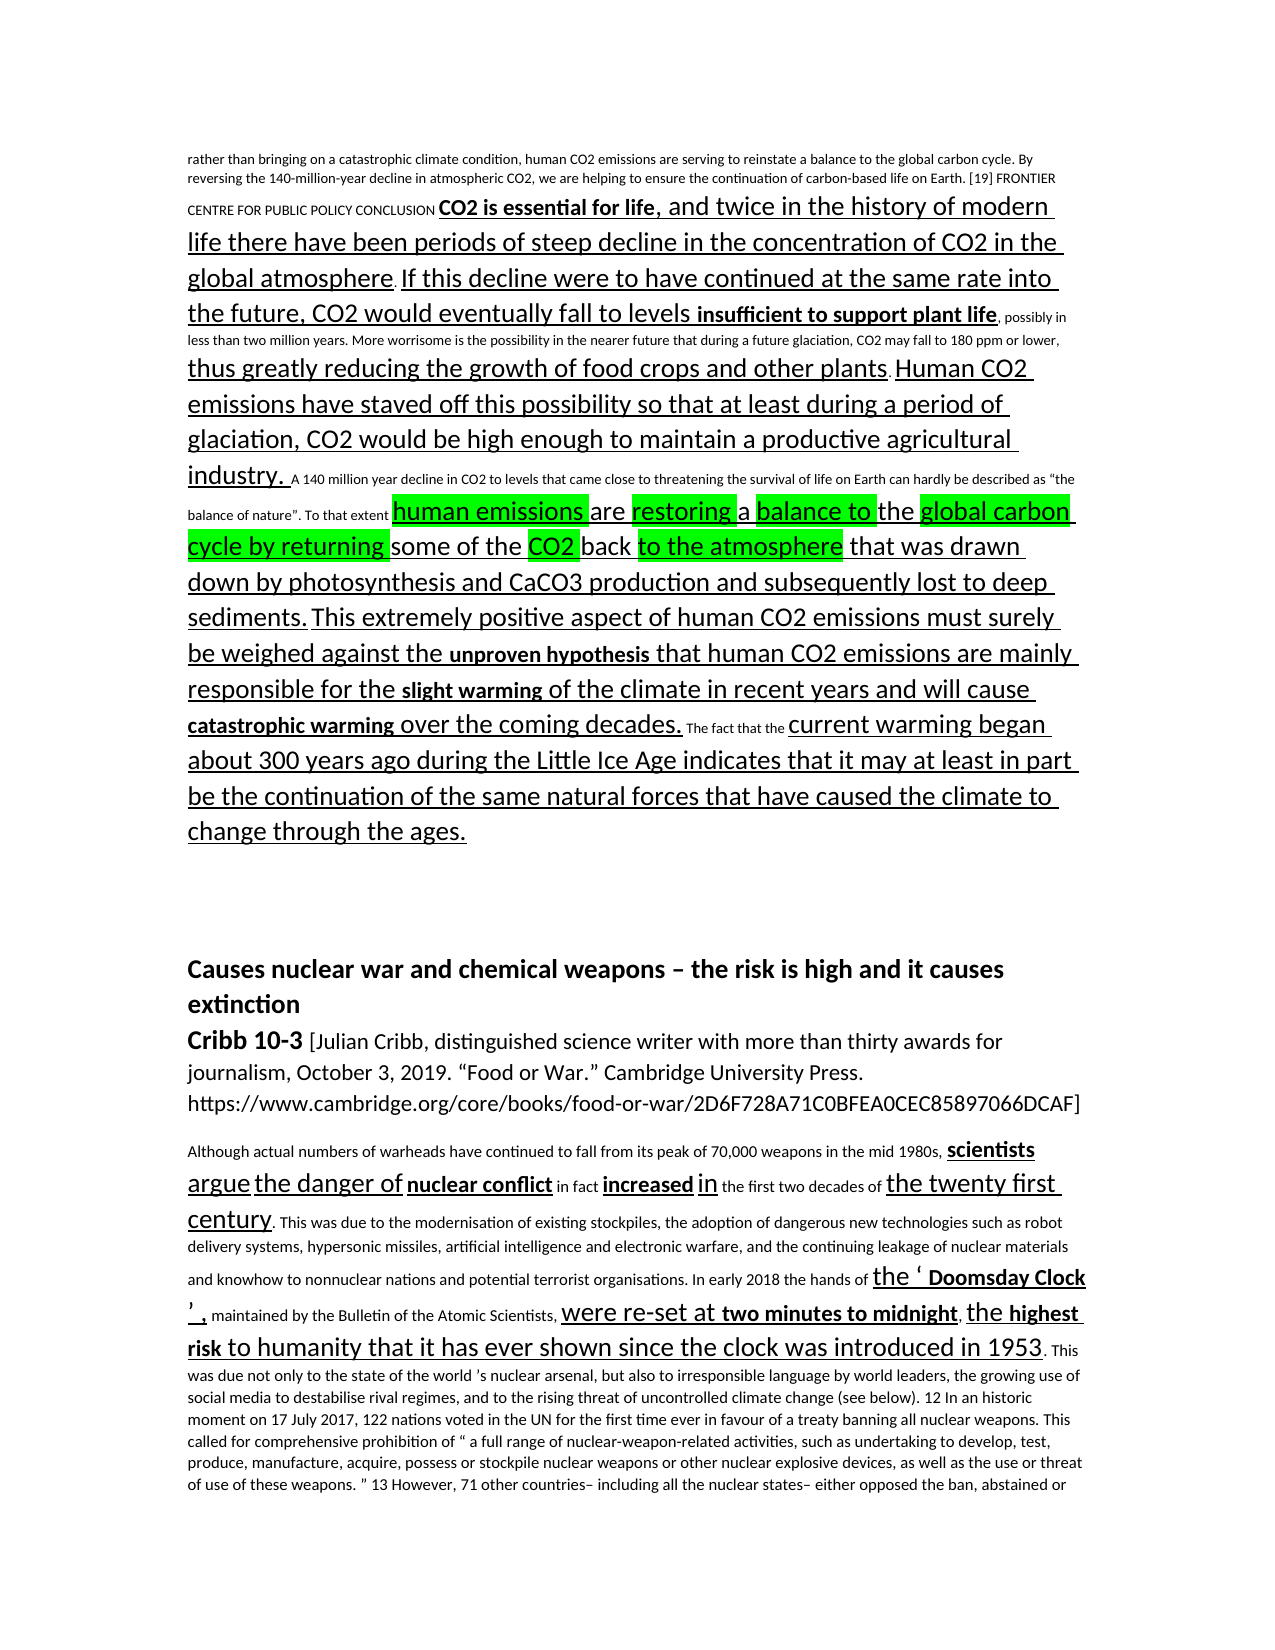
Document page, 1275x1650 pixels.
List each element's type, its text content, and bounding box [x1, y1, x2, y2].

subtitle Causes nuclear war and chemical weapons – the risk is high and it causes extinction [187, 952, 1087, 1021]
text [187, 150, 1087, 847]
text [187, 1136, 1087, 1495]
text Cribb 10-3 [Julian Cribb, distinguished science writer with more than thirty awards for journalism, October 3, 2019. “Food or War.” Cambridge University Press. https://www.cambridge.org/core/books/food-or-war/2D6F728A71C0BFEA0CEC85897066DCAF] [187, 1023, 1087, 1117]
